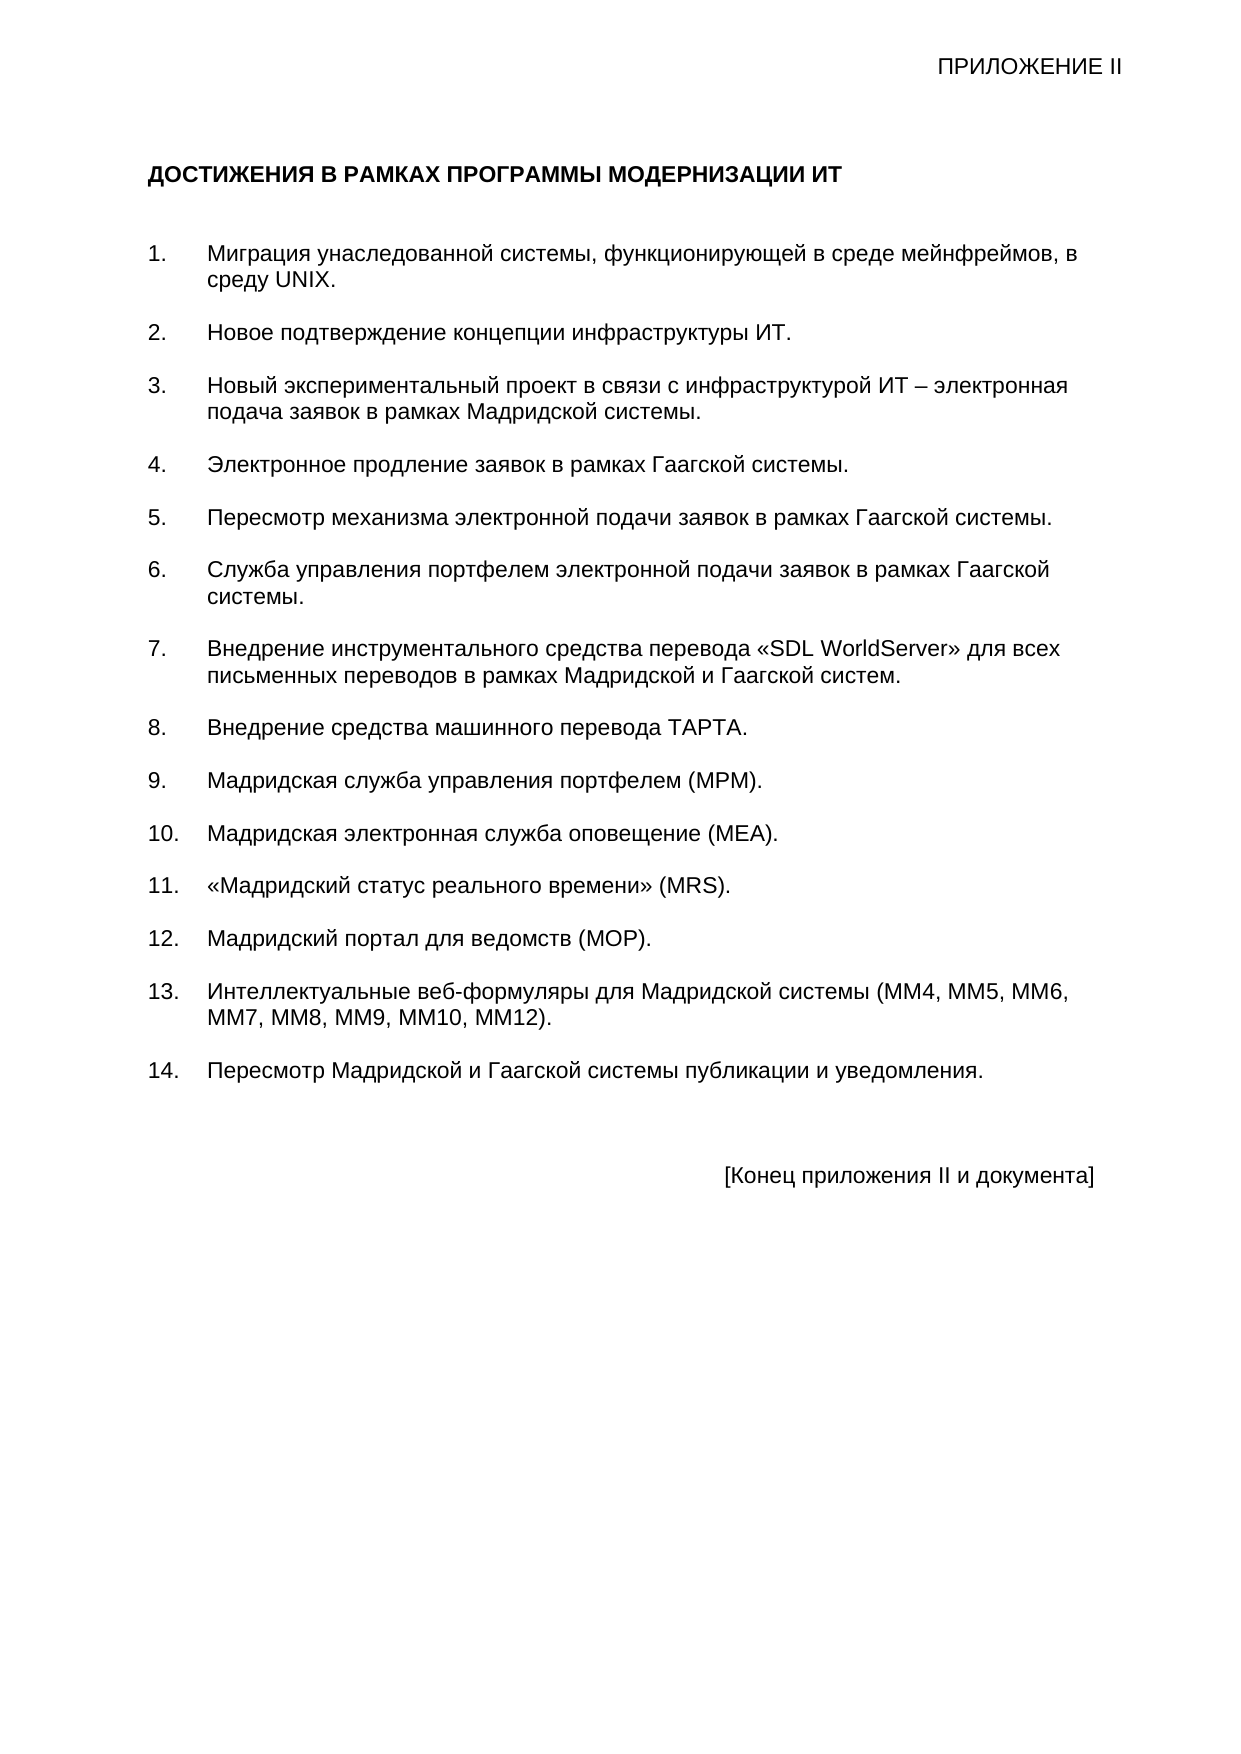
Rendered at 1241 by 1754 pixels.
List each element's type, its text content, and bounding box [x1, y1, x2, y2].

text 7. Внедрение инструментального средства перевода «SDL WorldServer» для всех письменных переводов в рамках Мадридской и Гаагской систем. [148, 635, 1122, 688]
text 3. Новый экспериментальный проект в связи с инфраструктурой ИТ – электронная подача заявок в рамках Мадридской системы. [148, 372, 1122, 424]
text 9. Мадридская служба управления портфелем (MPM). [148, 767, 1122, 793]
text 12. Мадридский портал для ведомств (MOP). [148, 925, 1122, 952]
text 1. Миграция унаследованной системы, функционирующей в среде мейнфреймов, в среду UNIX. [148, 240, 1122, 293]
text 8. Внедрение средства машинного перевода TAPTA. [148, 714, 1122, 741]
text 11. «Мадридский статус реального времени» (MRS). [148, 872, 1122, 899]
text 4. Электронное продление заявок в рамках Гаагской системы. [148, 451, 1122, 477]
text 2. Новое подтверждение концепции инфраструктуры ИТ. [148, 319, 1122, 345]
text ДОСТИЖЕНИЯ В РАМКАХ ПРОГРАММЫ МОДЕРНИЗАЦИИ ИТ [148, 161, 1122, 187]
text [Конец приложения II и документа] [724, 1162, 1122, 1189]
text 5. Пересмотр механизма электронной подачи заявок в рамках Гаагской системы. [148, 503, 1122, 530]
text 6. Служба управления портфелем электронной подачи заявок в рамках Гаагской системы. [148, 556, 1122, 609]
text 10. Мадридская электронная служба оповещение (MEA). [148, 820, 1122, 846]
text 13. Интеллектуальные веб-формуляры для Мадридской системы (MM4, MM5, MM6, MM7, MM8, MM9, MM10, MM12). [148, 978, 1122, 1031]
text 14. Пересмотр Мадридской и Гаагской системы публикации и уведомления. [148, 1057, 1122, 1083]
